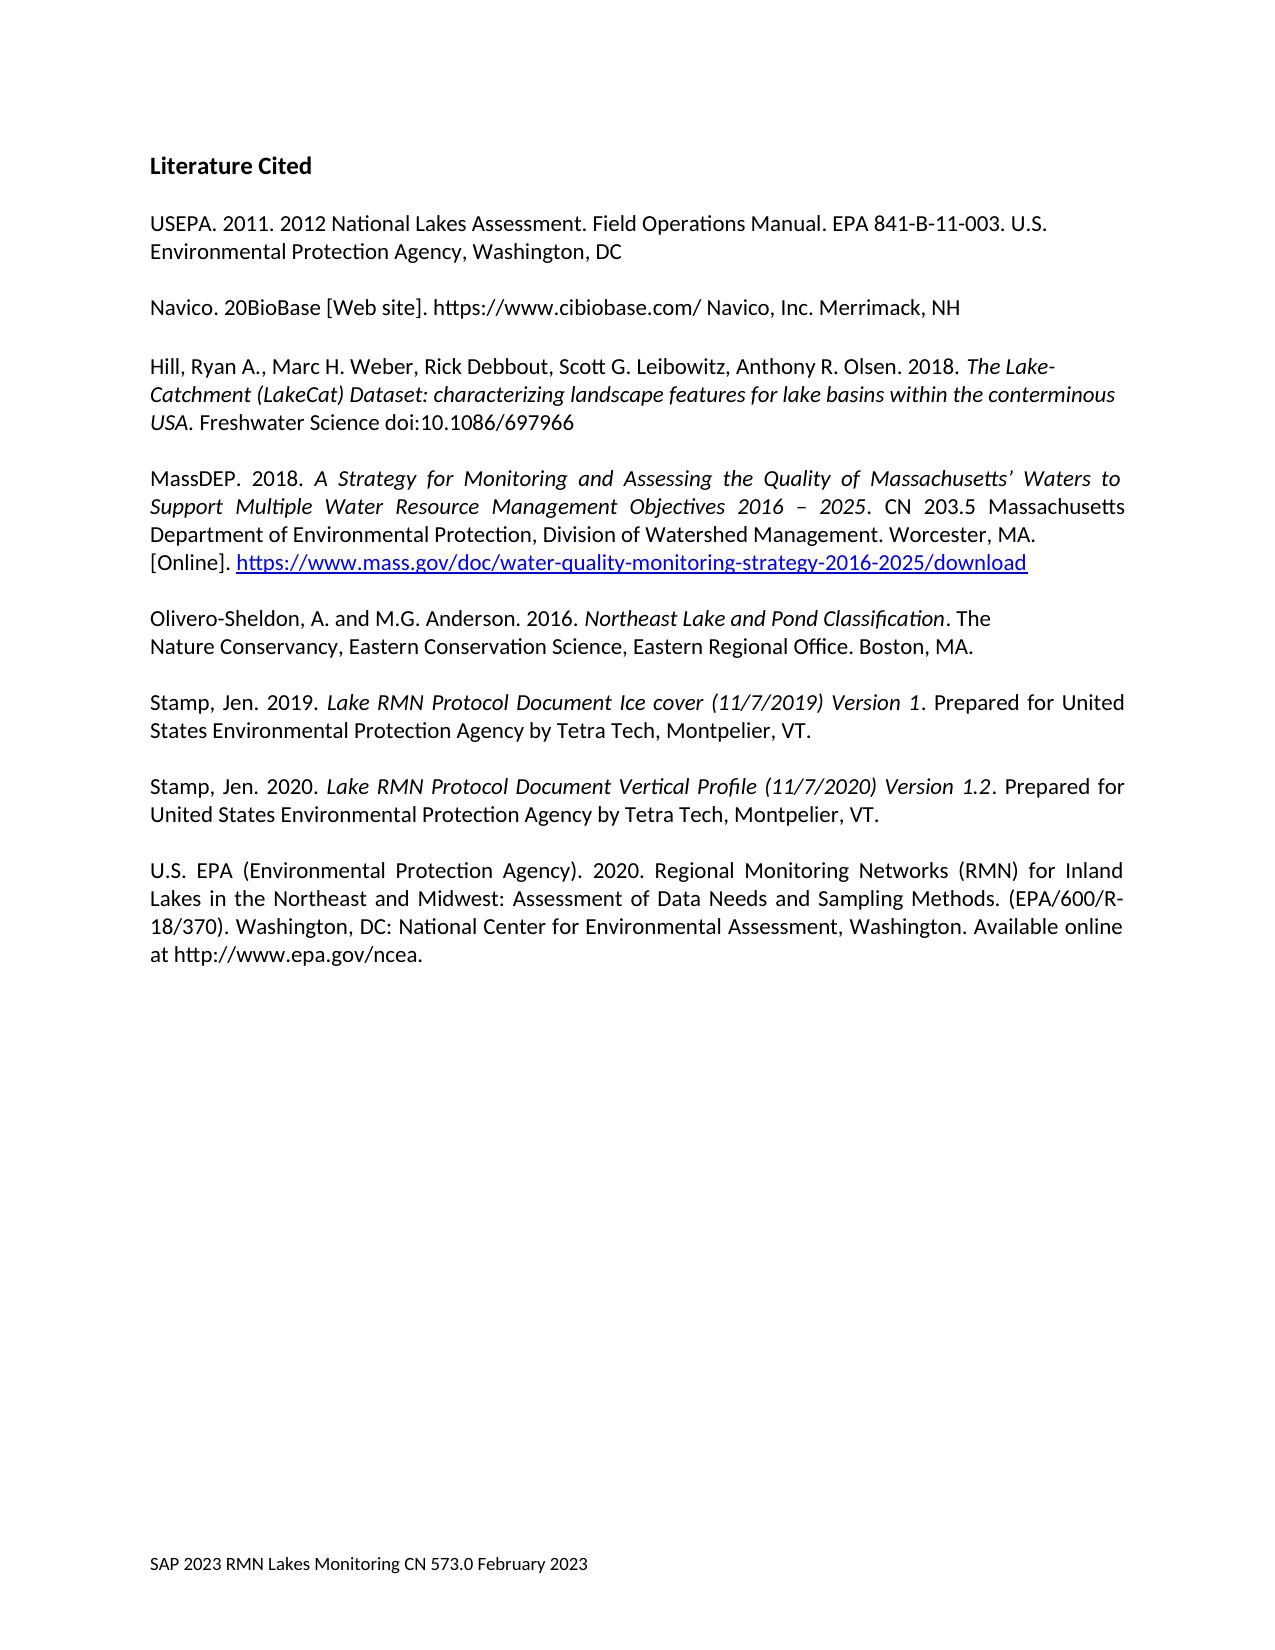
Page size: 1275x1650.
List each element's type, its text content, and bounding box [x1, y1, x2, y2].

text MassDEP. 2018. A Strategy for Monitoring and Assessing the Quality of Massachusetts’ Waters to Support Multiple Water Resource Management Objectives 2016 – 2025. CN 203.5 Massachusetts Department of Environmental Protection, Division of Watershed Management. Worcester, MA. [150, 464, 1125, 548]
text USEPA. 2011. 2012 National Lakes Assessment. Field Operations Manual. EPA 841-B-11-003. U.S. [150, 209, 1125, 237]
text Environmental Protection Agency, Washington, DC [150, 237, 1125, 265]
subtitle Literature Cited [150, 150, 1125, 181]
text Stamp, Jen. 2020. Lake RMN Protocol Document Vertical Profile (11/7/2020) Version 1.2. Prepared for United States Environmental Protection Agency by Tetra Tech, Montpelier, VT. [150, 772, 1125, 828]
text U.S. EPA (Environmental Protection Agency). 2020. Regional Monitoring Networks (RMN) for Inland Lakes in the Northeast and Midwest: Assessment of Data Needs and Sampling Methods. (EPA/600/R-18/370). Washington, DC: National Center for Environmental Assessment, Washington. Available online at http://www.epa.gov/ncea. [150, 856, 1125, 968]
text Nature Conservancy, Eastern Conservation Science, Eastern Regional Office. Boston, MA. [150, 632, 1125, 660]
text Stamp, Jen. 2019. Lake RMN Protocol Document Ice cover (11/7/2019) Version 1. Prepared for United States Environmental Protection Agency by Tetra Tech, Montpelier, VT. [150, 688, 1125, 744]
text Navico. 20BioBase [Web site]. https://www.cibiobase.com/ Navico, Inc. Merrimack, NH [150, 293, 1125, 321]
text Olivero-Sheldon, A. and M.G. Anderson. 2016. Northeast Lake and Pond Classification. The [150, 604, 1125, 632]
text Hill, Ryan A., Marc H. Weber, Rick Debbout, Scott G. Leibowitz, Anthony R. Olsen. 2018. The Lake-Catchment (LakeCat) Dataset: characterizing landscape features for lake basins within the conterminous USA. Freshwater Science doi:10.1086/697966 [150, 352, 1125, 436]
text [Online]. https://www.mass.gov/doc/water-quality-monitoring-strategy-2016-2025/download [150, 548, 1125, 576]
